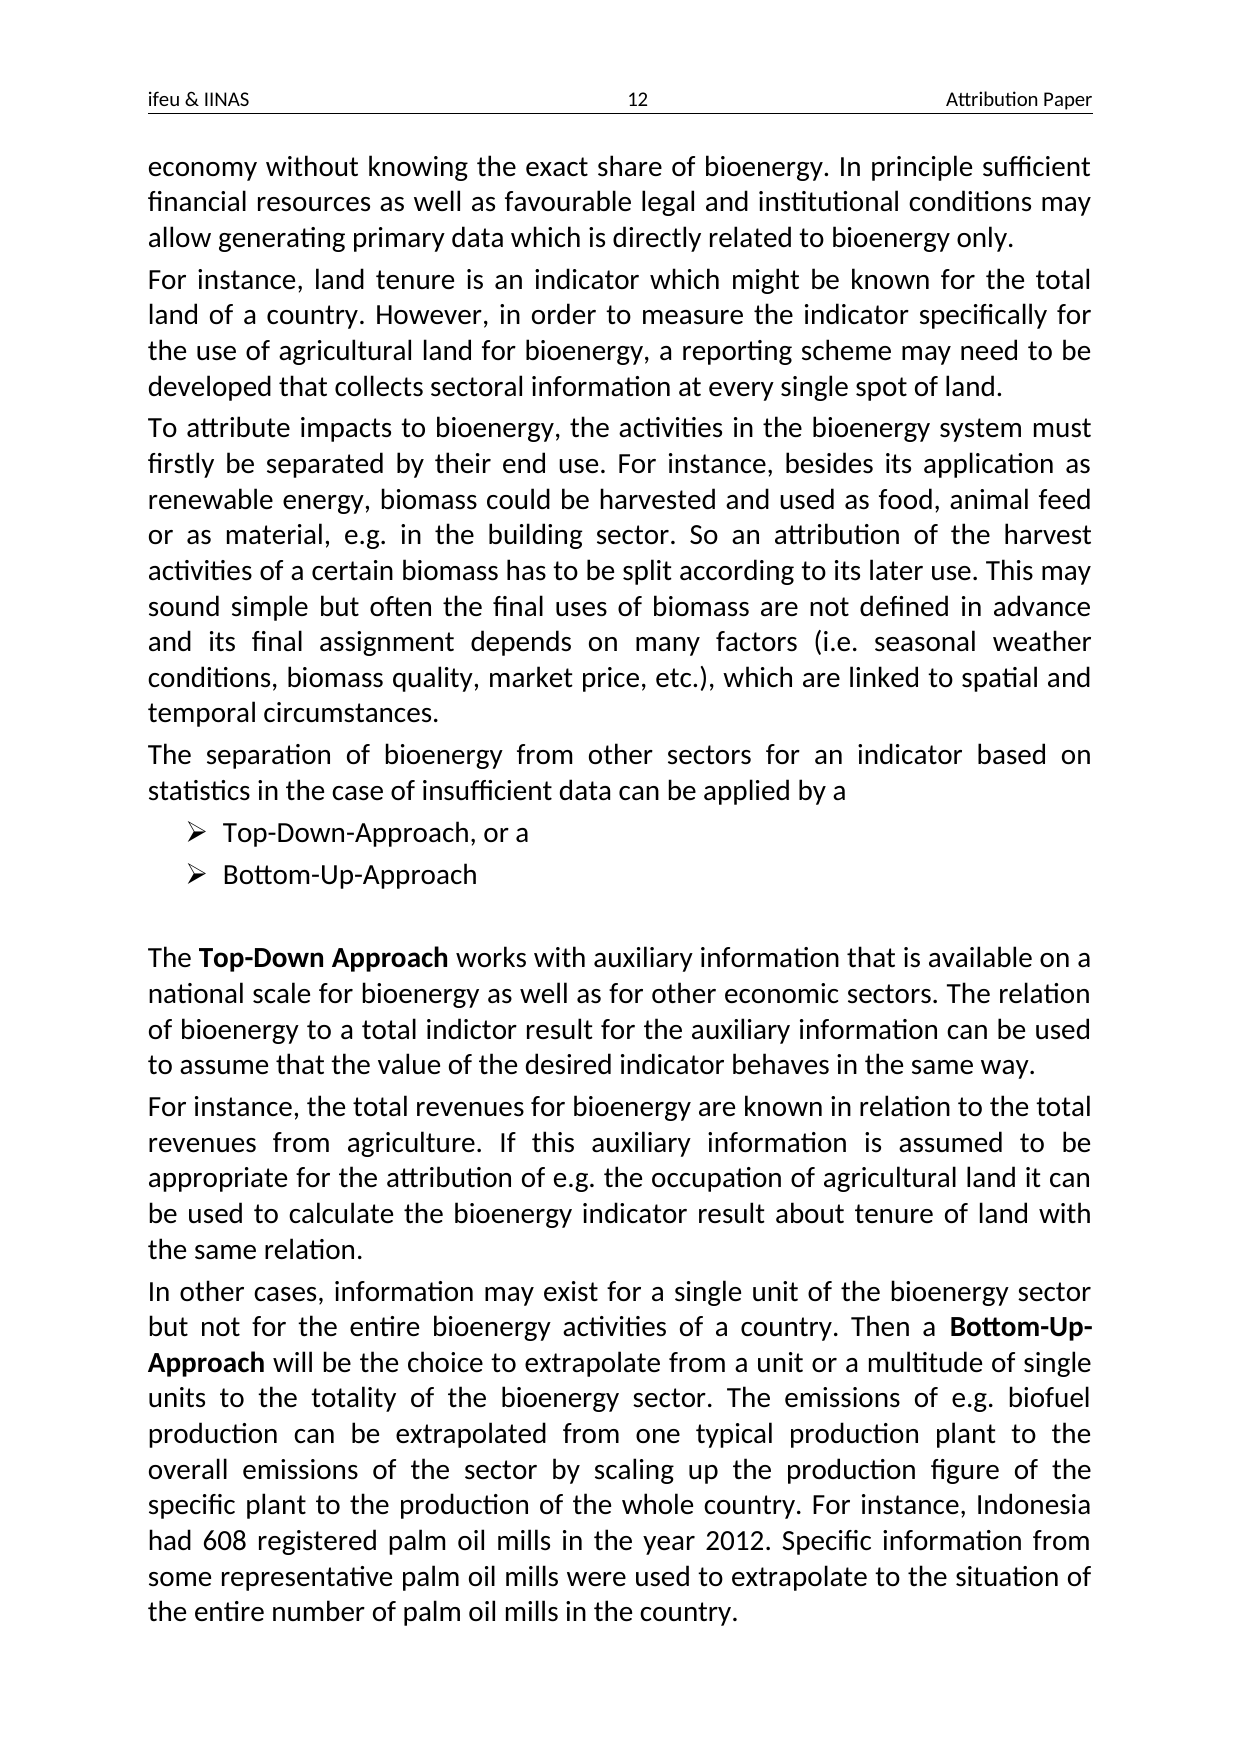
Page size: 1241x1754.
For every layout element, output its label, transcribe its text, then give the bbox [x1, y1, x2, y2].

text The Top-Down Approach works with auxiliary information that is available on a national scale for bioenergy as well as for other economic sectors. The relation of bioenergy to a total indictor result for the auxiliary information can be used to assume that the value of the desired indicator behaves in the same way. [148, 939, 1093, 1082]
list Top-Down-Approach, or a [185, 814, 1093, 849]
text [148, 148, 1093, 254]
text To attribute impacts to bioenergy, the activities in the bioenergy system must firstly be separated by their end use. For instance, besides its application as renewable energy, biomass could be harvested and used as food, animal feed or as material, e.g. in the building sector. So an attribution of the harvest activities of a certain biomass has to be split according to its later use. This may sound simple but often the final uses of biomass are not defined in advance and its final assignment depends on many factors (i.e. seasonal weather conditions, biomass quality, market price, etc.), which are linked to spatial and temporal circumstances. [148, 409, 1093, 730]
text For instance, land tenure is an indicator which might be known for the total land of a country. However, in order to measure the indicator specifically for the use of agricultural land for bioenergy, a reporting scheme may need to be developed that collects sectoral information at every single spot of land. [148, 261, 1093, 403]
text For instance, the total revenues for bioenergy are known in relation to the total revenues from agriculture. If this auxiliary information is assumed to be appropriate for the attribution of e.g. the occupation of agricultural land it can be used to calculate the bioenergy indicator result about tenure of land with the same relation. [148, 1088, 1093, 1266]
list Bottom-Up-Approach [185, 856, 1093, 891]
text In other cases, information may exist for a single unit of the bioenergy sector but not for the entire bioenergy activities of a country. Then a Bottom-Up-Approach will be the choice to extrapolate from a unit or a multitude of single units to the totality of the bioenergy sector. The emissions of e.g. biofuel production can be extrapolated from one typical production plant to the overall emissions of the sector by scaling up the production figure of the specific plant to the production of the whole country. For instance, Indonesia had 608 registered palm oil mills in the year 2012. Specific information from some representative palm oil mills were used to extrapolate to the situation of the entire number of palm oil mills in the country. [148, 1273, 1093, 1629]
text The separation of bioenergy from other sectors for an indicator based on statistics in the case of insufficient data can be applied by a [148, 736, 1093, 808]
